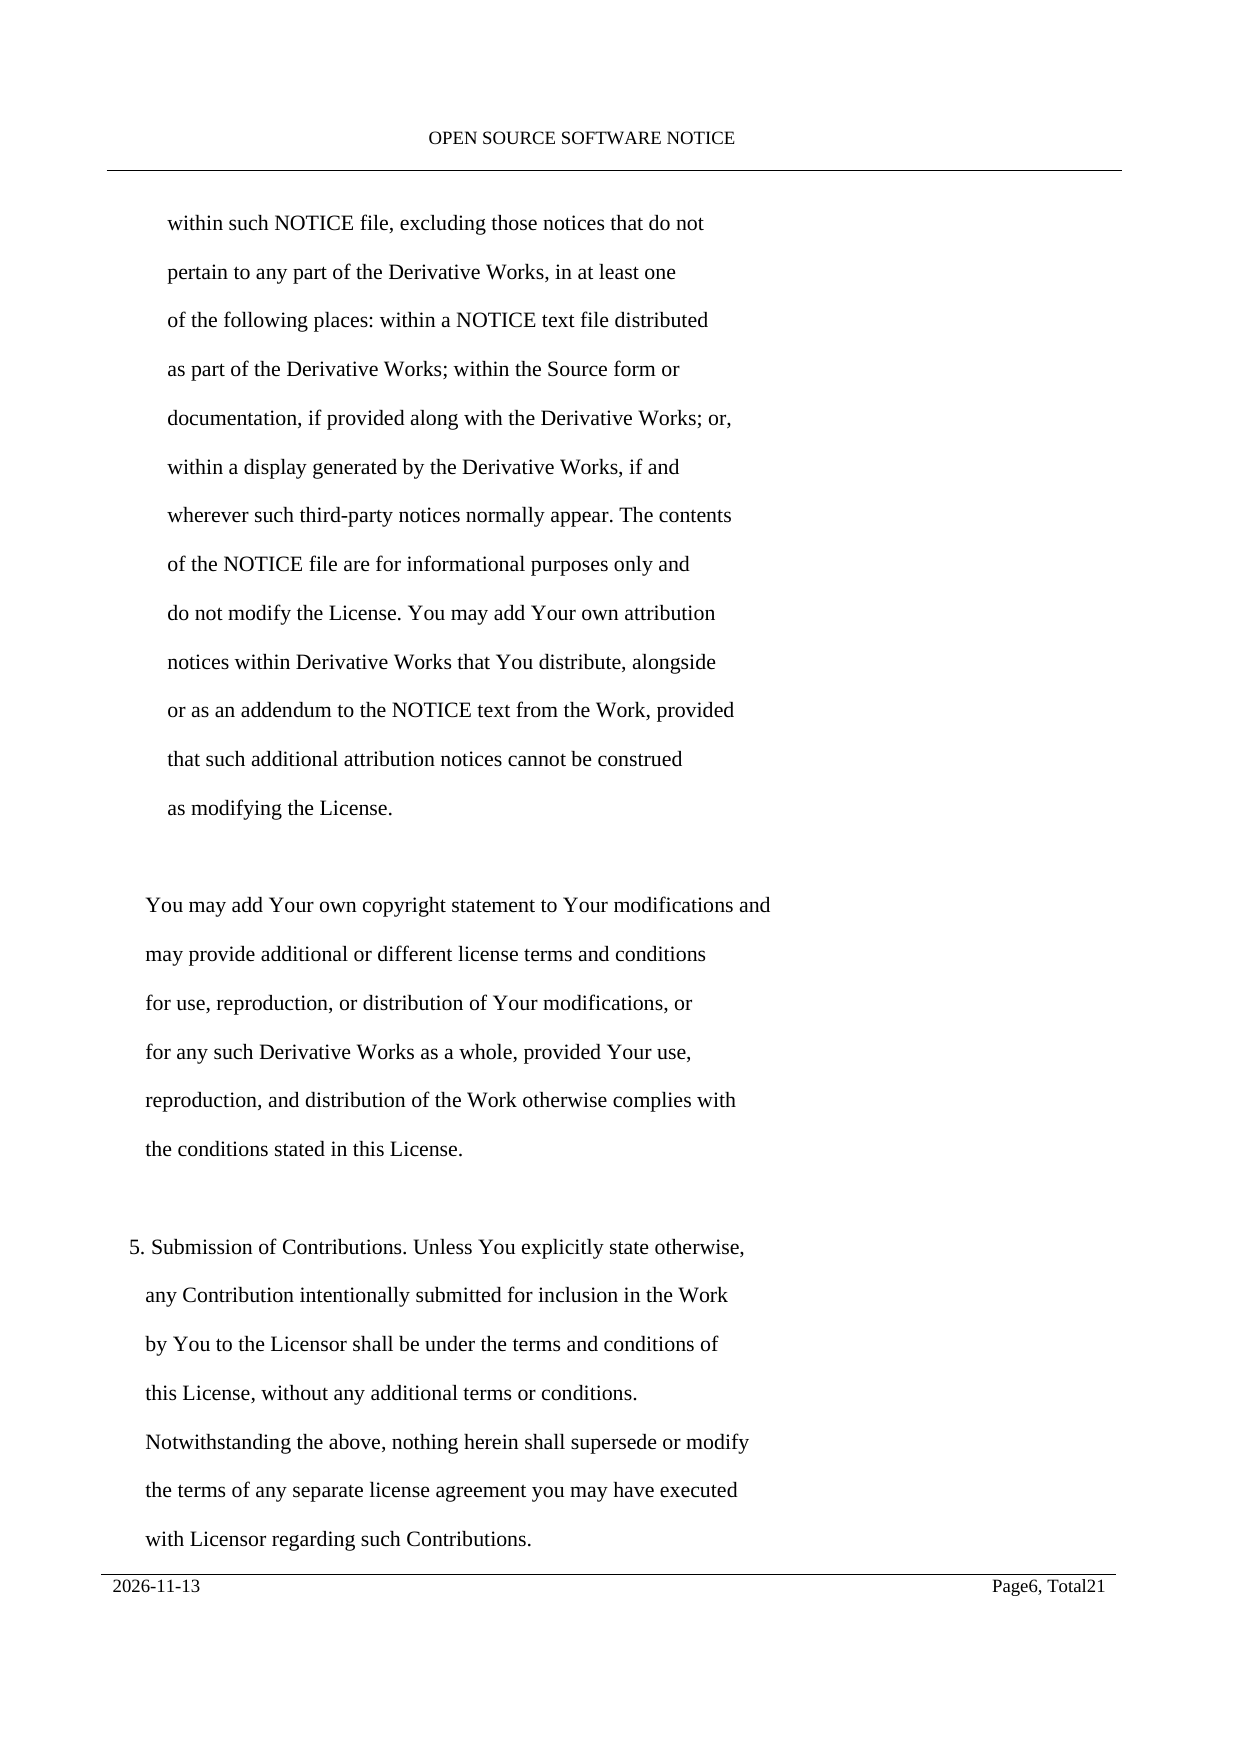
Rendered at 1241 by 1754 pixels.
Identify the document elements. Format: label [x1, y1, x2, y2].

text [112, 206, 1128, 1555]
